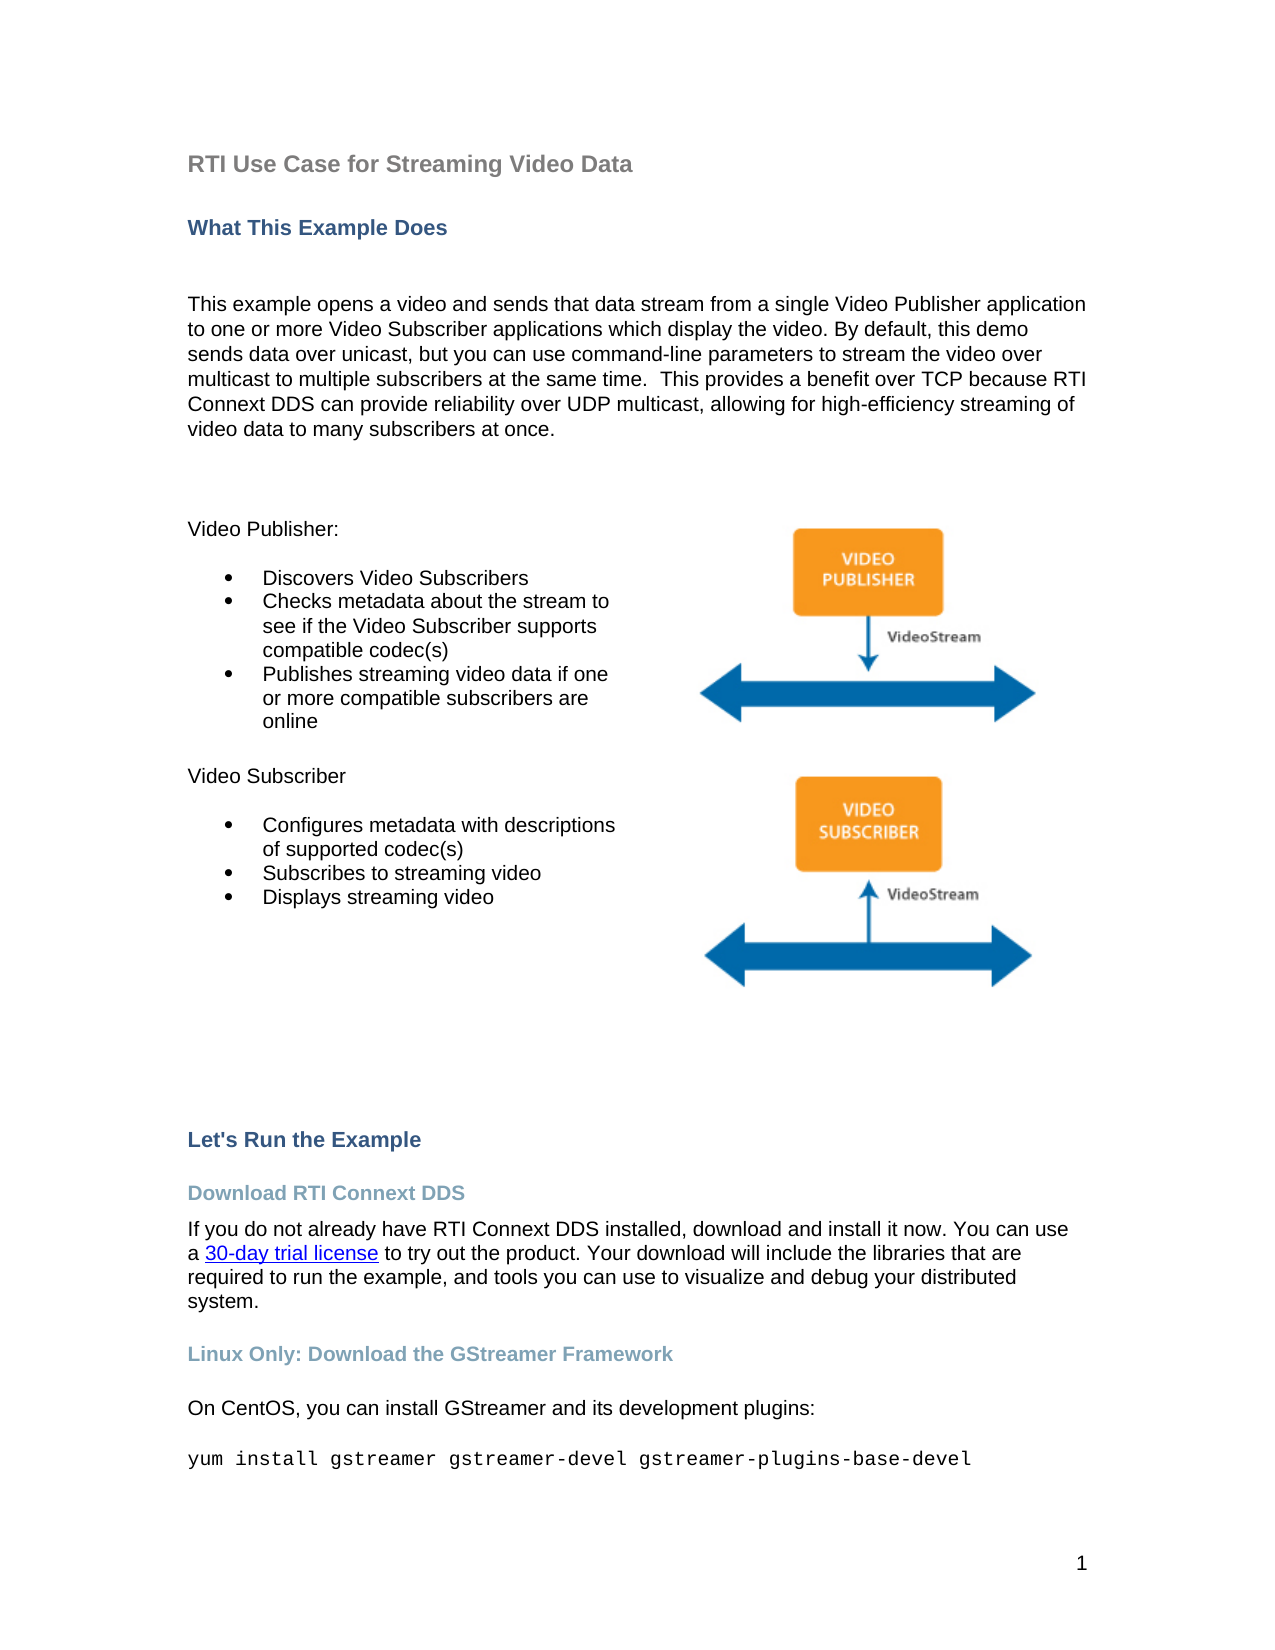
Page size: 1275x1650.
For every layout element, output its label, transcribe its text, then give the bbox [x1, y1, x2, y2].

picture [685, 515, 1051, 736]
table_cell Video Subscriber Configures metadata with descriptions of supported codec(s) Subscribes to streaming video Displays streaming video [176, 763, 637, 1026]
text On CentOS, you can install GStreamer and its development plugins: [187, 1395, 1087, 1419]
subtitle Download RTI Connext DDS [187, 1181, 1087, 1205]
subtitle Let's Run the Example [187, 1126, 1087, 1152]
text If you do not already have RTI Connext DDS installed, download and install it now. You can use a 30-day trial license to try out the product. Your download will include the libraries that are required to run the example, and tools you can use to visualize and debug your distributed system. [187, 1217, 1087, 1313]
table_header [638, 515, 1099, 762]
subtitle What This Example Does [187, 215, 1087, 240]
text yum install gstreamer gstreamer-devel gstreamer-plugins-base-devel [187, 1448, 1087, 1471]
table_header Video Publisher: Discovers Video Subscribers Checks metadata about the stream to see if the Video Subscriber supports compatible codec(s) Publishes streaming video data if one or more compatible subscribers are online [176, 515, 637, 762]
subtitle Linux Only: Download the GStreamer Framework [187, 1342, 1087, 1366]
table_cell [638, 763, 1099, 1026]
subtitle RTI Use Case for Streaming Video Data [187, 150, 1087, 178]
text This example opens a video and sends that data stream from a single Video Publisher application to one or more Video Subscriber applications which display the video. By default, this demo sends data over unicast, but you can use command-line parameters to stream the video over multicast to multiple subscribers at the same time. This provides a benefit over TCP because RTI Connext DDS can provide reliability over UDP multicast, allowing for high-efficiency streaming of video data to many subscribers at once. [187, 290, 1087, 440]
picture [690, 762, 1047, 1002]
